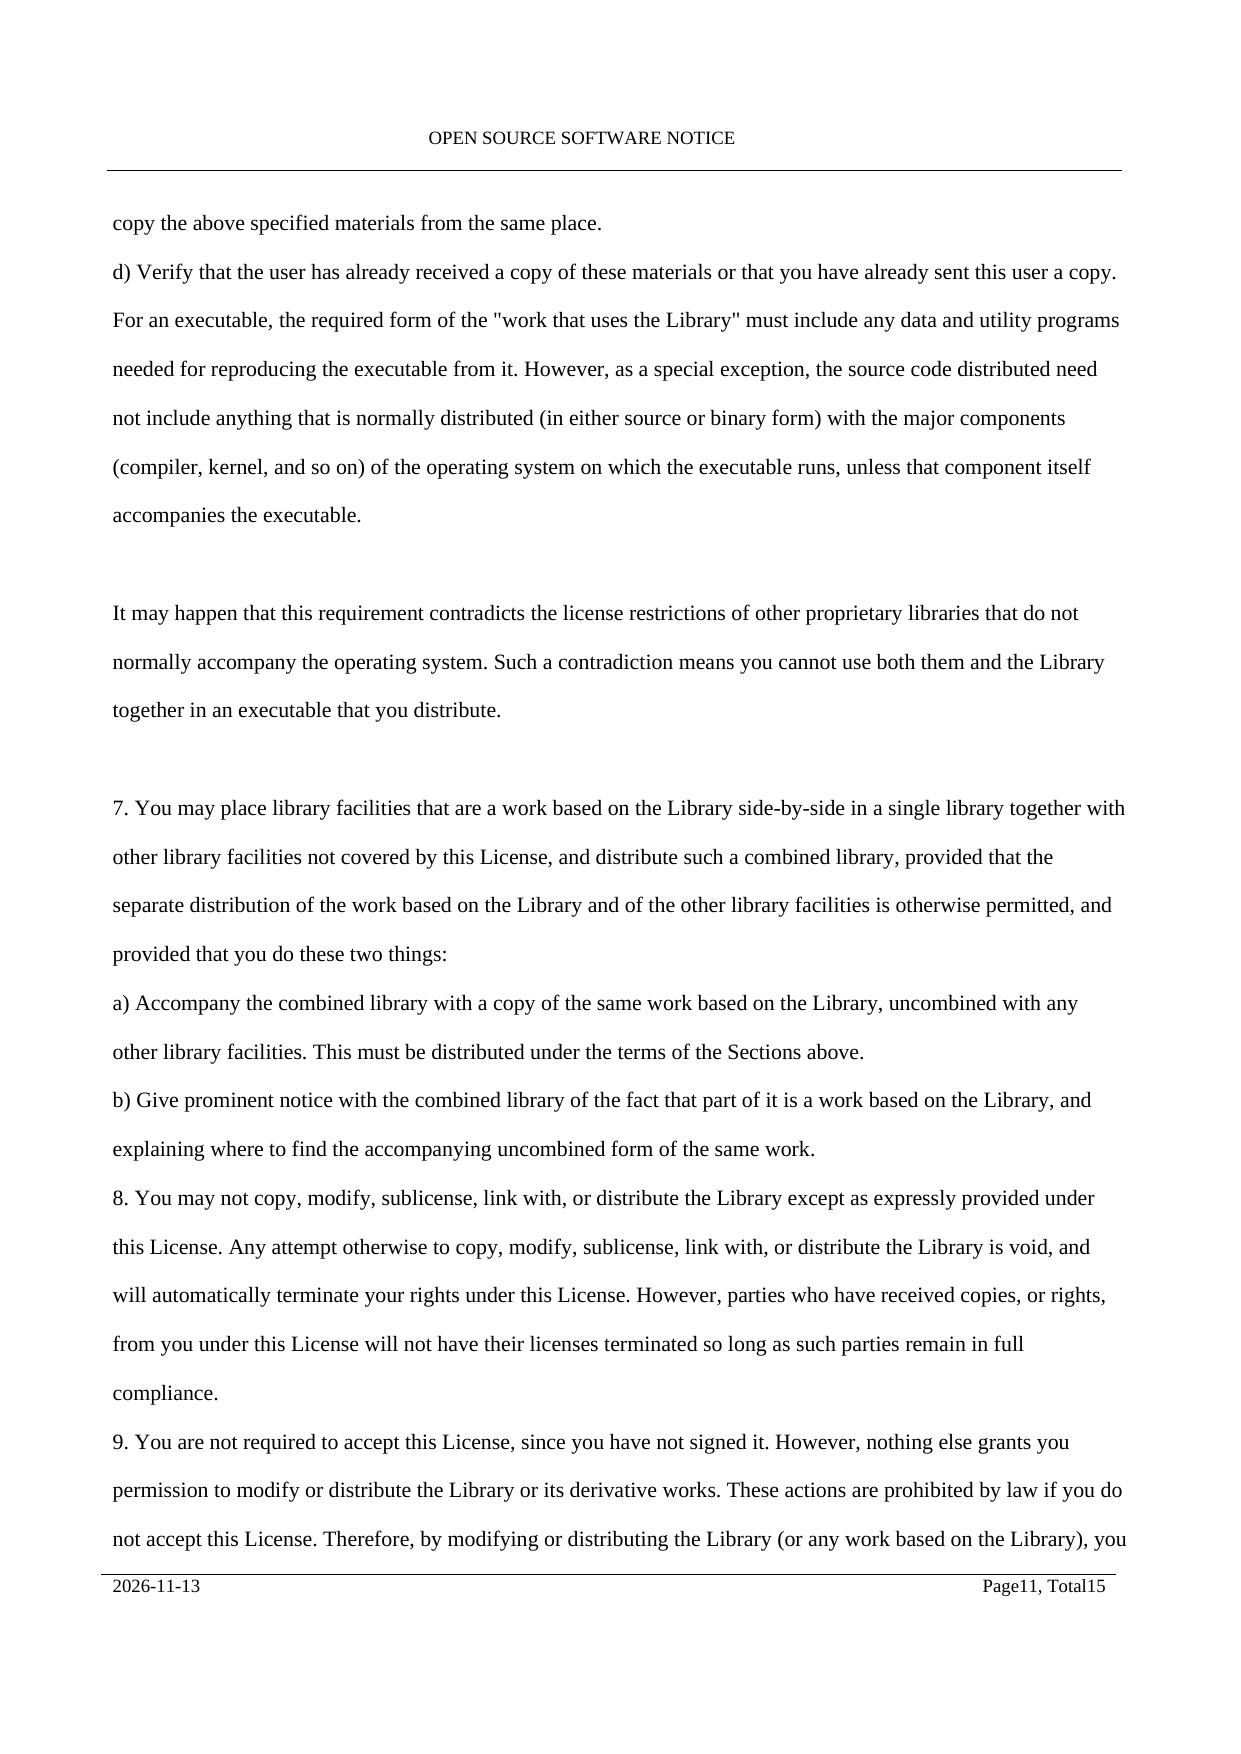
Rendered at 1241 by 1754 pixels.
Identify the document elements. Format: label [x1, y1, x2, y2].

text [112, 206, 1128, 1555]
